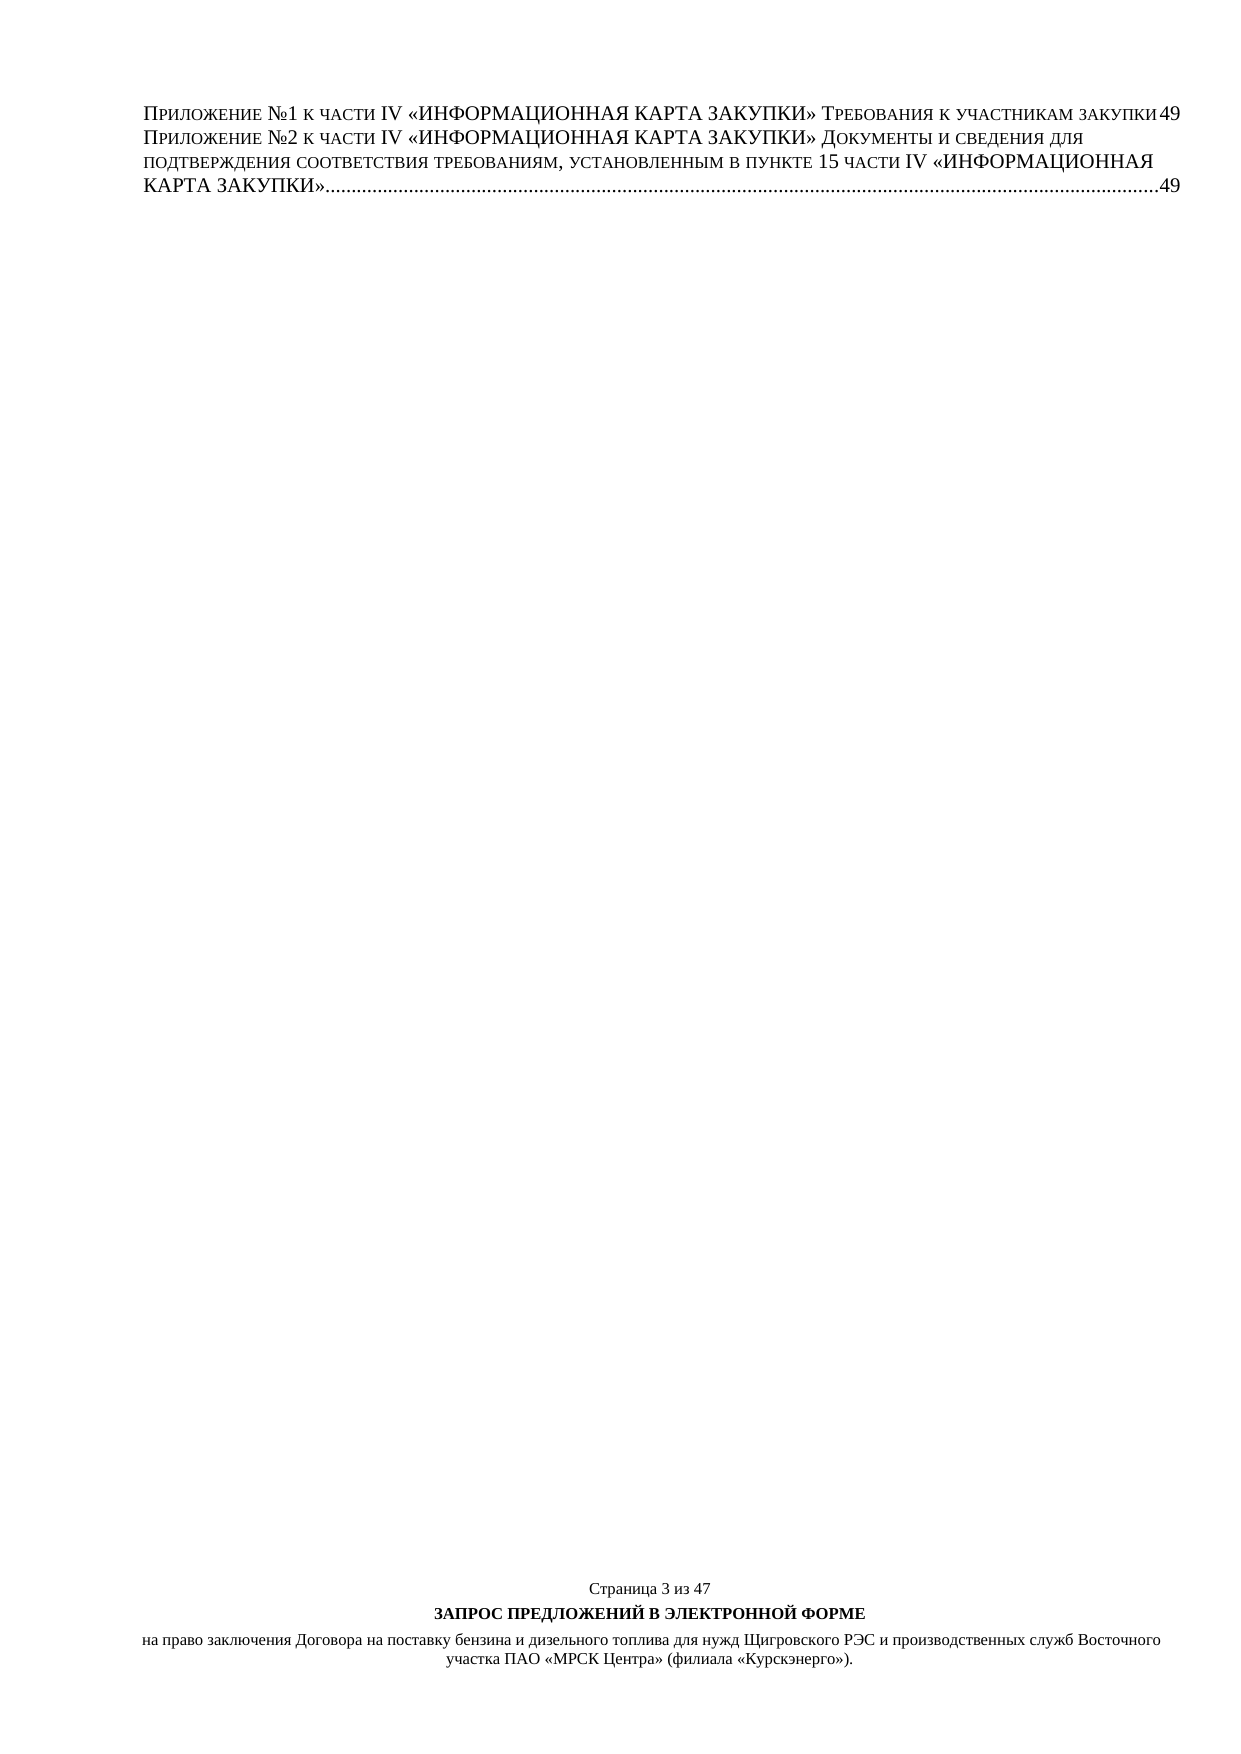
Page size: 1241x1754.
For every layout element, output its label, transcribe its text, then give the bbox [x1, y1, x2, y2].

text Приложение №2 к части IV «ИНФОРМАЦИОННАЯ КАРТА ЗАКУПКИ» Документы и сведения для подтверждения соответствия требованиям, установленным в пункте 15 части IV «ИНФОРМАЦИОННАЯ КАРТА ЗАКУПКИ» 49 [143, 125, 1181, 197]
text Приложение №1 к части IV «ИНФОРМАЦИОННАЯ КАРТА ЗАКУПКИ» Требования к участникам закупки 49 [143, 101, 1181, 125]
